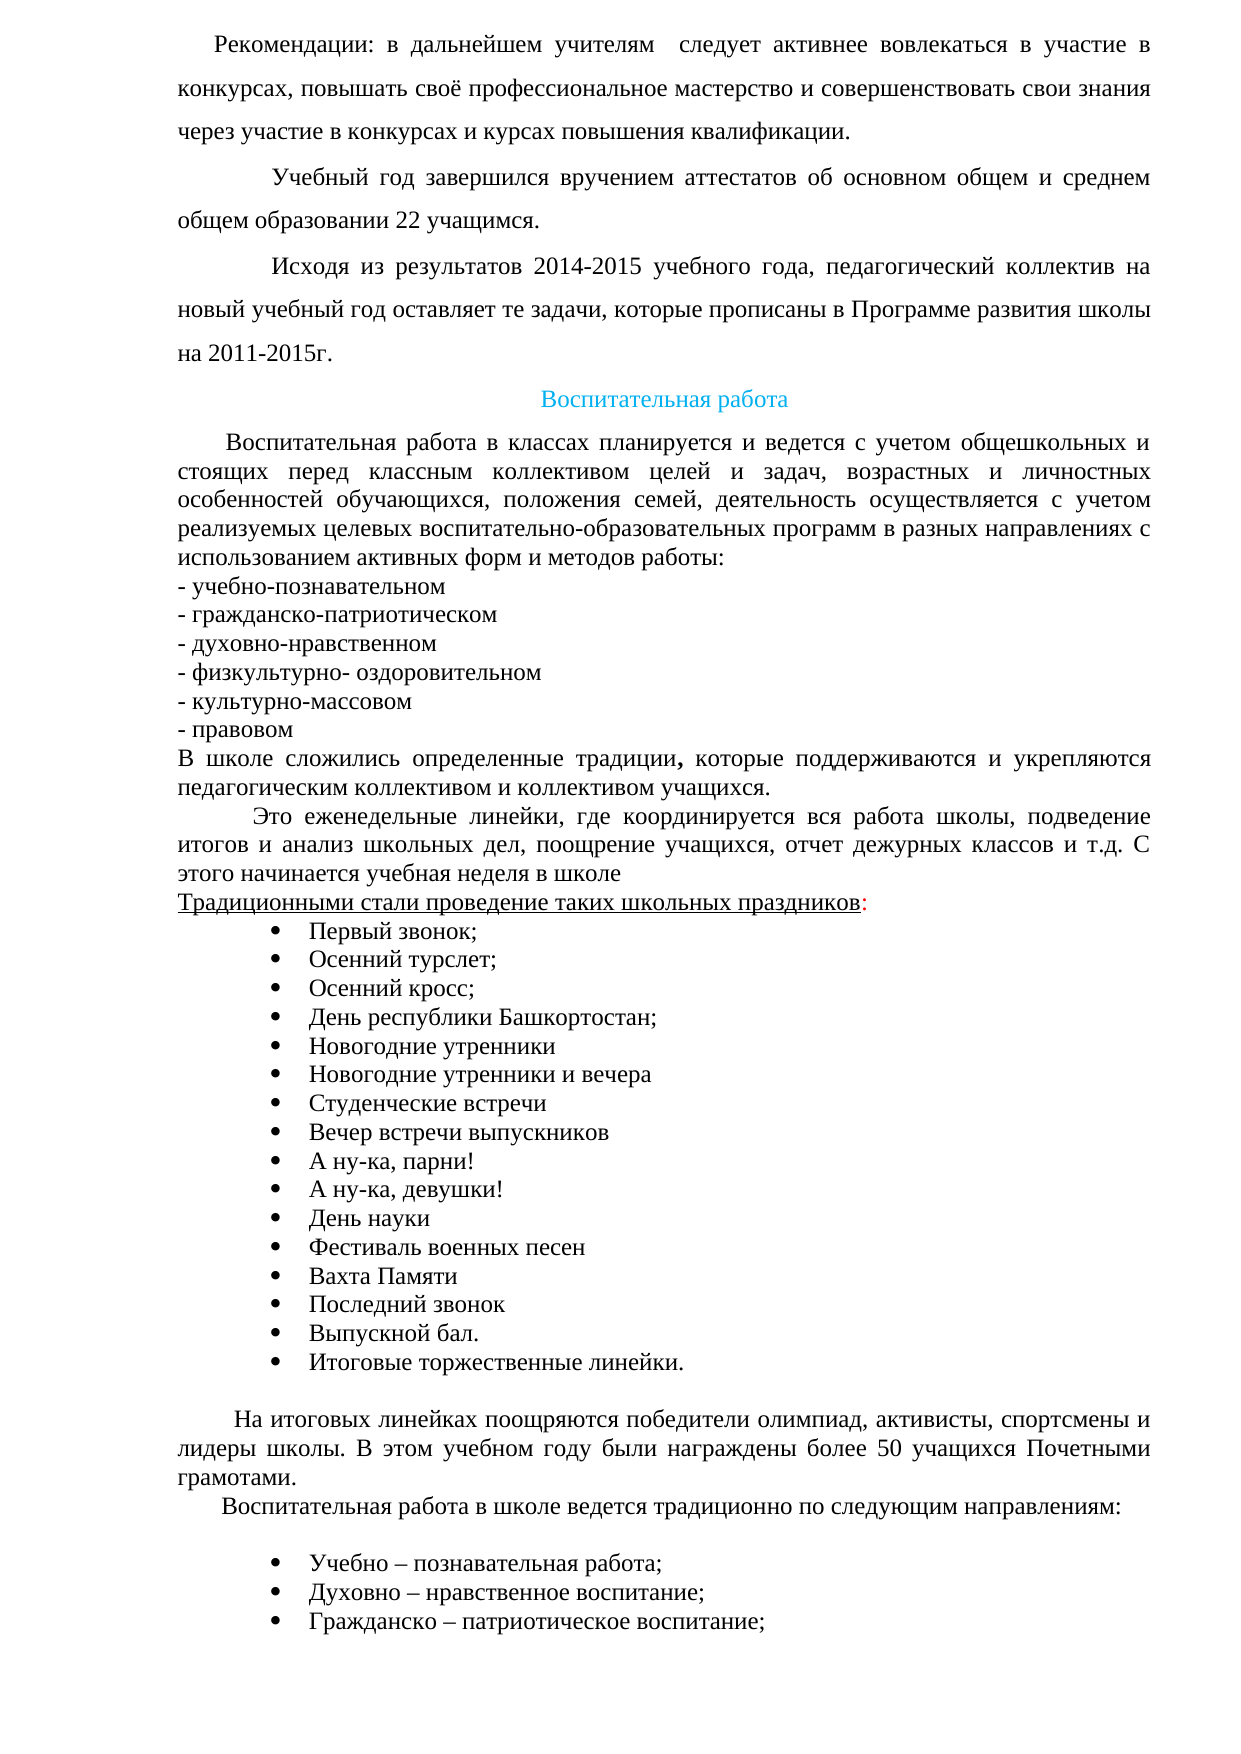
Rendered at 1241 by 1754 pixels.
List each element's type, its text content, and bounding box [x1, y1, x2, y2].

list Фестиваль военных песен [271, 1232, 1152, 1261]
text Учебный год завершился вручением аттестатов об основном общем и среднем общем образовании 22 учащимся. [177, 162, 1152, 234]
list Гражданско – патриотическое воспитание; [271, 1606, 1152, 1634]
text Воспитательная работа в классах планируется и ведется с учетом общешкольных и стоящих перед классным коллективом целей и задач, возрастных и личностных особенностей обучающихся, положения семей, деятельность осуществляется с учетом реализуемых целевых воспитательно-образовательных программ в разных направлениях с использованием активных форм и методов работы: [177, 427, 1152, 571]
text Традиционными стали проведение таких школьных праздников: [177, 887, 1152, 916]
text Исходя из результатов 2014-2015 учебного года, педагогический коллектив на новый учебный год оставляет те задачи, которые прописаны в Программе развития школы на 2011-2015г. [177, 251, 1152, 366]
list Новогодние утренники [271, 1031, 1152, 1059]
list Вахта Памяти [271, 1261, 1152, 1289]
list Духовно – нравственное воспитание; [271, 1577, 1152, 1606]
list Вечер встречи выпускников [271, 1117, 1152, 1146]
list Студенческие встречи [271, 1088, 1152, 1117]
list День науки [271, 1203, 1152, 1232]
list День республики Башкортостан; [271, 1002, 1152, 1031]
text Это еженедельные линейки, где координируется вся работа школы, подведение итогов и анализ школьных дел, поощрение учащихся, отчет дежурных классов и т.д. С этого начинается учебная неделя в школе [177, 801, 1152, 887]
text Воспитательная работа в школе ведется традиционно по следующим направлениям: [177, 1491, 1152, 1519]
text - духовно-нравственном [177, 628, 1152, 657]
text - учебно-познавательном [177, 571, 1152, 599]
list Осенний кросс; [271, 973, 1152, 1002]
text Воспитательная работа [177, 384, 1152, 413]
list А ну-ка, парни! [271, 1146, 1152, 1174]
list Учебно – познавательная работа; [271, 1548, 1152, 1577]
list Последний звонок [271, 1289, 1152, 1318]
list А ну-ка, девушки! [271, 1174, 1152, 1203]
text - гражданско-патриотическом [177, 599, 1152, 628]
text - физкультурно- оздоровительном [177, 657, 1152, 686]
text - правовом [177, 714, 1152, 743]
list Итоговые торжественные линейки. [271, 1347, 1152, 1376]
text Рекомендации: в дальнейшем учителям следует активнее вовлекаться в участие в конкурсах, повышать своё профессиональное мастерство и совершенствовать свои знания через участие в конкурсах и курсах повышения квалификации. [177, 29, 1152, 144]
list Первый звонок; [271, 916, 1152, 944]
list Выпускной бал. [271, 1318, 1152, 1347]
text В школе сложились определенные традиции, которые поддерживаются и укрепляются педагогическим коллективом и коллективом учащихся. [177, 743, 1152, 801]
list Новогодние утренники и вечера [271, 1059, 1152, 1088]
list Осенний турслет; [271, 944, 1152, 973]
text - культурно-массовом [177, 686, 1152, 714]
text На итоговых линейках поощряются победители олимпиад, активисты, спортсмены и лидеры школы. В этом учебном году были награждены более 50 учащихся Почетными грамотами. [177, 1404, 1152, 1491]
